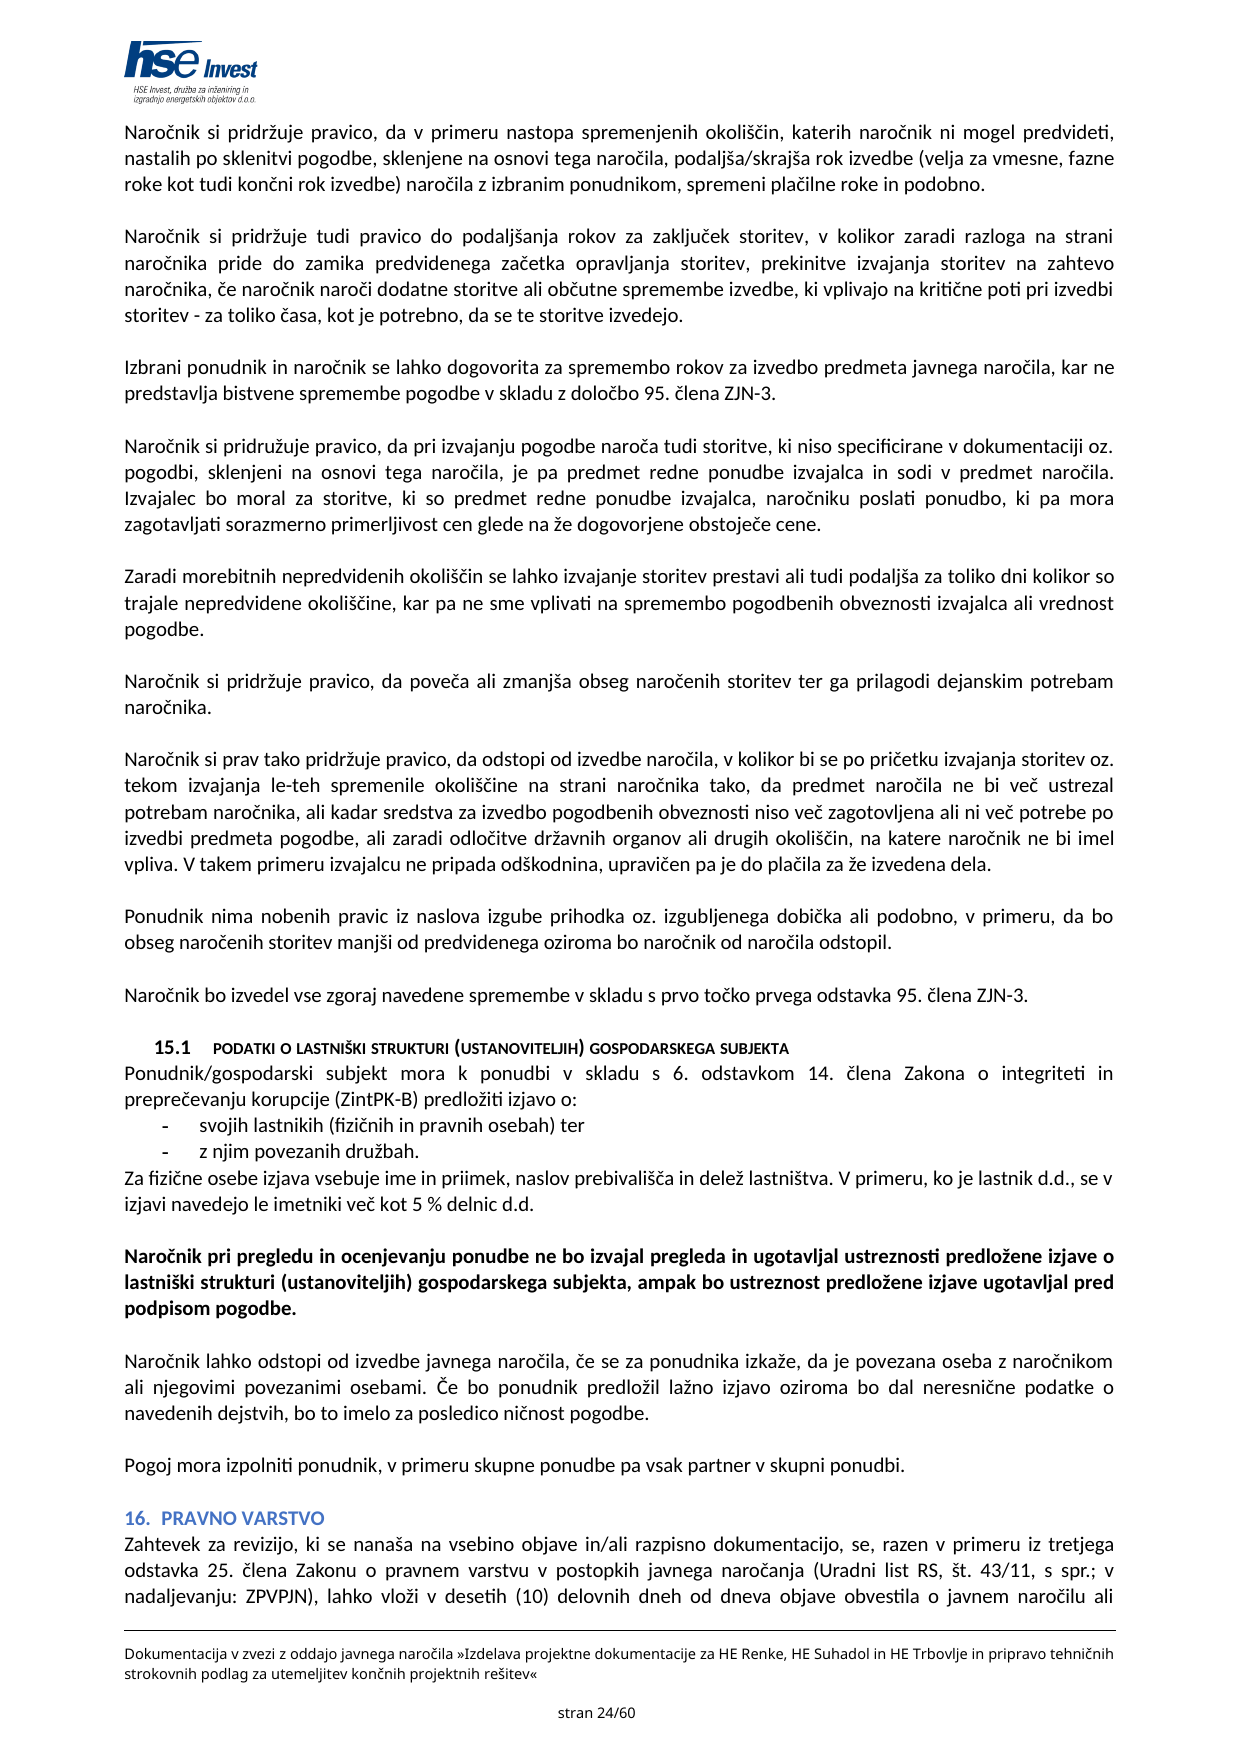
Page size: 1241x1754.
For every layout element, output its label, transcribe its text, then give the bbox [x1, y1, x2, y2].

text Ponudnik nima nobenih pravic iz naslova izgube prihodka oz. izgubljenega dobička ali podobno, v primeru, da bo obseg naročenih storitev manjši od predvidenega oziroma bo naročnik od naročila odstopil. [124, 903, 1116, 955]
list z njim povezanih družbah. [162, 1139, 1116, 1164]
text Naročnik si pridržuje pravico, da v primeru nastopa spremenjenih okoliščin, katerih naročnik ni mogel predvideti, nastalih po sklenitvi pogodbe, sklenjene na osnovi tega naročila, podaljša/skrajša rok izvedbe (velja za vmesne, fazne roke kot tudi končni rok izvedbe) naročila z izbranim ponudnikom, spremeni plačilne roke in podobno. [124, 119, 1116, 197]
text Naročnik si prav tako pridržuje pravico, da odstopi od izvedbe naročila, v kolikor bi se po pričetku izvajanja storitev oz. tekom izvajanja le-teh spremenile okoliščine na strani naročnika tako, da predmet naročila ne bi več ustrezal potrebam naročnika, ali kadar sredstva za izvedbo pogodbenih obveznosti niso več zagotovljena ali ni več potrebe po izvedbi predmeta pogodbe, ali zaradi odločitve državnih organov ali drugih okoliščin, na katere naročnik ne bi imel vpliva. V takem primeru izvajalcu ne pripada odškodnina, upravičen pa je do plačila za že izvedena dela. [124, 747, 1116, 877]
text Ponudnik/gospodarski subjekt mora k ponudbi v skladu s 6. odstavkom 14. člena Zakona o integriteti in preprečevanju korupcije (ZintPK-B) predložiti izjavo o: [124, 1060, 1116, 1112]
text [124, 1531, 1116, 1609]
text Naročnik si pridržuje tudi pravico do podaljšanja rokov za zaključek storitev, v kolikor zaradi razloga na strani naročnika pride do zamika predvidenega začetka opravljanja storitev, prekinitve izvajanja storitev na zahtevo naročnika, če naročnik naroči dodatne storitve ali občutne spremembe izvedbe, ki vplivajo na kritične poti pri izvedbi storitev - za toliko časa, kot je potrebno, da se te storitve izvedejo. [124, 224, 1116, 327]
text Naročnik lahko odstopi od izvedbe javnega naročila, če se za ponudnika izkaže, da je povezana oseba z naročnikom ali njegovimi povezanimi osebami. Če bo ponudnik predložil lažno izjavo oziroma bo dal neresnične podatke o navedenih dejstvih, bo to imelo za posledico ničnost pogodbe. [124, 1348, 1116, 1426]
text Izbrani ponudnik in naročnik se lahko dogovorita za spremembo rokov za izvedbo predmeta javnega naročila, kar ne predstavlja bistvene spremembe pogodbe v skladu z določbo 95. člena ZJN-3. [124, 354, 1116, 406]
subtitle PRAVNO VARSTVO [124, 1505, 1116, 1530]
picture [124, 41, 258, 104]
list svojih lastnikih (fizičnih in pravnih osebah) ter [162, 1113, 1116, 1138]
subtitle podatki o lastniški strukturi (ustanoviteljih) gospodarskega subjekta [153, 1034, 1116, 1059]
text Zaradi morebitnih nepredvidenih okoliščin se lahko izvajanje storitev prestavi ali tudi podaljša za toliko dni kolikor so trajale nepredvidene okoliščine, kar pa ne sme vplivati na spremembo pogodbenih obveznosti izvajalca ali vrednost pogodbe. [124, 563, 1116, 641]
text Za fizične osebe izjava vsebuje ime in priimek, naslov prebivališča in delež lastništva. V primeru, ko je lastnik d.d., se v izjavi navedejo le imetniki več kot 5 % delnic d.d. [124, 1165, 1116, 1216]
text Naročnik si pridružuje pravico, da pri izvajanju pogodbe naroča tudi storitve, ki niso specificirane v dokumentaciji oz. pogodbi, sklenjeni na osnovi tega naročila, je pa predmet redne ponudbe izvajalca in sodi v predmet naročila. Izvajalec bo moral za storitve, ki so predmet redne ponudbe izvajalca, naročniku poslati ponudbo, ki pa mora zagotavljati sorazmerno primerljivost cen glede na že dogovorjene obstoječe cene. [124, 433, 1116, 537]
text Pogoj mora izpolniti ponudnik, v primeru skupne ponudbe pa vsak partner v skupni ponudbi. [124, 1452, 1116, 1478]
text Naročnik si pridržuje pravico, da poveča ali zmanjša obseg naročenih storitev ter ga prilagodi dejanskim potrebam naročnika. [124, 668, 1116, 720]
text Naročnik pri pregledu in ocenjevanju ponudbe ne bo izvajal pregleda in ugotavljal ustreznosti predložene izjave o lastniški strukturi (ustanoviteljih) gospodarskega subjekta, ampak bo ustreznost predložene izjave ugotavljal pred podpisom pogodbe. [124, 1243, 1116, 1321]
text Naročnik bo izvedel vse zgoraj navedene spremembe v skladu s prvo točko prvega odstavka 95. člena ZJN-3. [124, 982, 1116, 1007]
